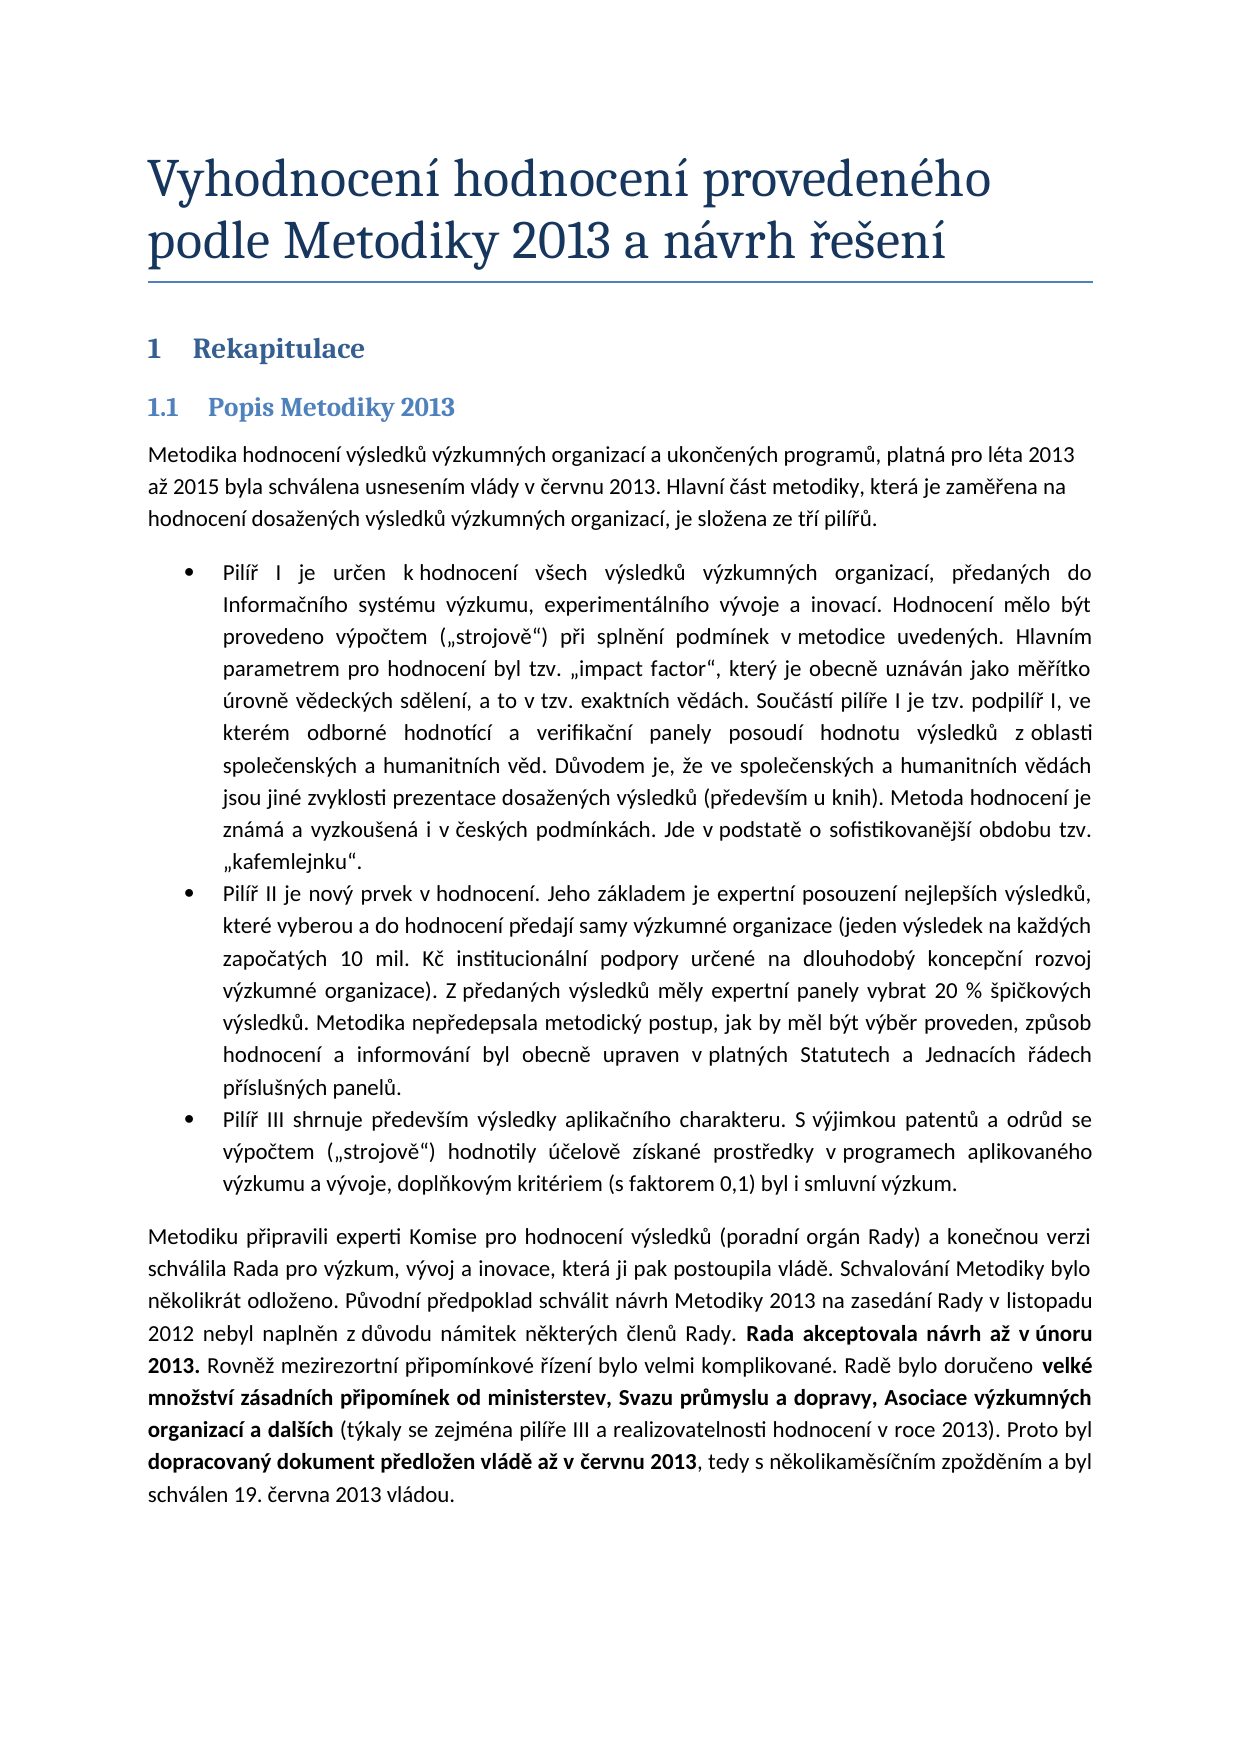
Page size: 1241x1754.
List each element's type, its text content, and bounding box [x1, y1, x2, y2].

text Metodika hodnocení výsledků výzkumných organizací a ukončených programů, platná pro léta 2013 až 2015 byla schválena usnesením vlády v červnu 2013. Hlavní část metodiky, která je zaměřena na hodnocení dosažených výsledků výzkumných organizací, je složena ze tří pilířů. [148, 440, 1093, 533]
list Pilíř II je nový prvek v hodnocení. Jeho základem je expertní posouzení nejlepších výsledků, které vyberou a do hodnocení předají samy výzkumné organizace (jeden výsledek na každých započatých 10 mil. Kč institucionální podpory určené na dlouhodobý koncepční rozvoj výzkumné organizace). Z předaných výsledků měly expertní panely vybrat 20 % špičkových výsledků. Metodika nepředepsala metodický postup, jak by měl být výběr proveden, způsob hodnocení a informování byl obecně upraven v platných Statutech a Jednacích řádech příslušných panelů. [185, 879, 1093, 1101]
title Vyhodnocení hodnocení provedeného podle Metodiky 2013 a návrh řešení [148, 148, 1093, 281]
subtitle Popis Metodiky 2013 [148, 392, 1093, 423]
list Pilíř I je určen k hodnocení všech výsledků výzkumných organizací, předaných do Informačního systému výzkumu, experimentálního vývoje a inovací. Hodnocení mělo být provedeno výpočtem („strojově“) při splnění podmínek v metodice uvedených. Hlavním parametrem pro hodnocení byl tzv. „impact factor“, který je obecně uznáván jako měřítko úrovně vědeckých sdělení, a to v tzv. exaktních vědách. Součástí pilíře I je tzv. podpilíř I, ve kterém odborné hodnotící a verifikační panely posoudí hodnotu výsledků z oblasti společenských a humanitních věd. Důvodem je, že ve společenských a humanitních vědách jsou jiné zvyklosti prezentace dosažených výsledků (především u knih). Metoda hodnocení je známá a vyzkoušená i v českých podmínkách. Jde v podstatě o sofistikovanější obdobu tzv. „kafemlejnku“. [185, 558, 1093, 875]
list Pilíř III shrnuje především výsledky aplikačního charakteru. S výjimkou patentů a odrůd se výpočtem („strojově“) hodnotily účelově získané prostředky v programech aplikovaného výzkumu a vývoje, doplňkovým kritériem (s faktorem 0,1) byl i smluvní výzkum. [185, 1105, 1093, 1197]
text Metodiku připravili experti Komise pro hodnocení výsledků (poradní orgán Rady) a konečnou verzi schválila Rada pro výzkum, vývoj a inovace, která ji pak postoupila vládě. Schvalování Metodiky bylo několikrát odloženo. Původní předpoklad schválit návrh Metodiky 2013 na zasedání Rady v listopadu 2012 nebyl naplněn z důvodu námitek některých členů Rady. Rada akceptovala návrh až v únoru 2013. Rovněž mezirezortní připomínkové řízení bylo velmi komplikované. Radě bylo doručeno velké množství zásadních připomínek od ministerstev, Svazu průmyslu a dopravy, Asociace výzkumných organizací a dalších (týkaly se zejména pilíře III a realizovatelnosti hodnocení v roce 2013). Proto byl dopracovaný dokument předložen vládě až v červnu 2013, tedy s několikaměsíčním zpožděním a byl schválen 19. června 2013 vládou. [148, 1222, 1093, 1508]
subtitle Rekapitulace [148, 333, 1093, 366]
